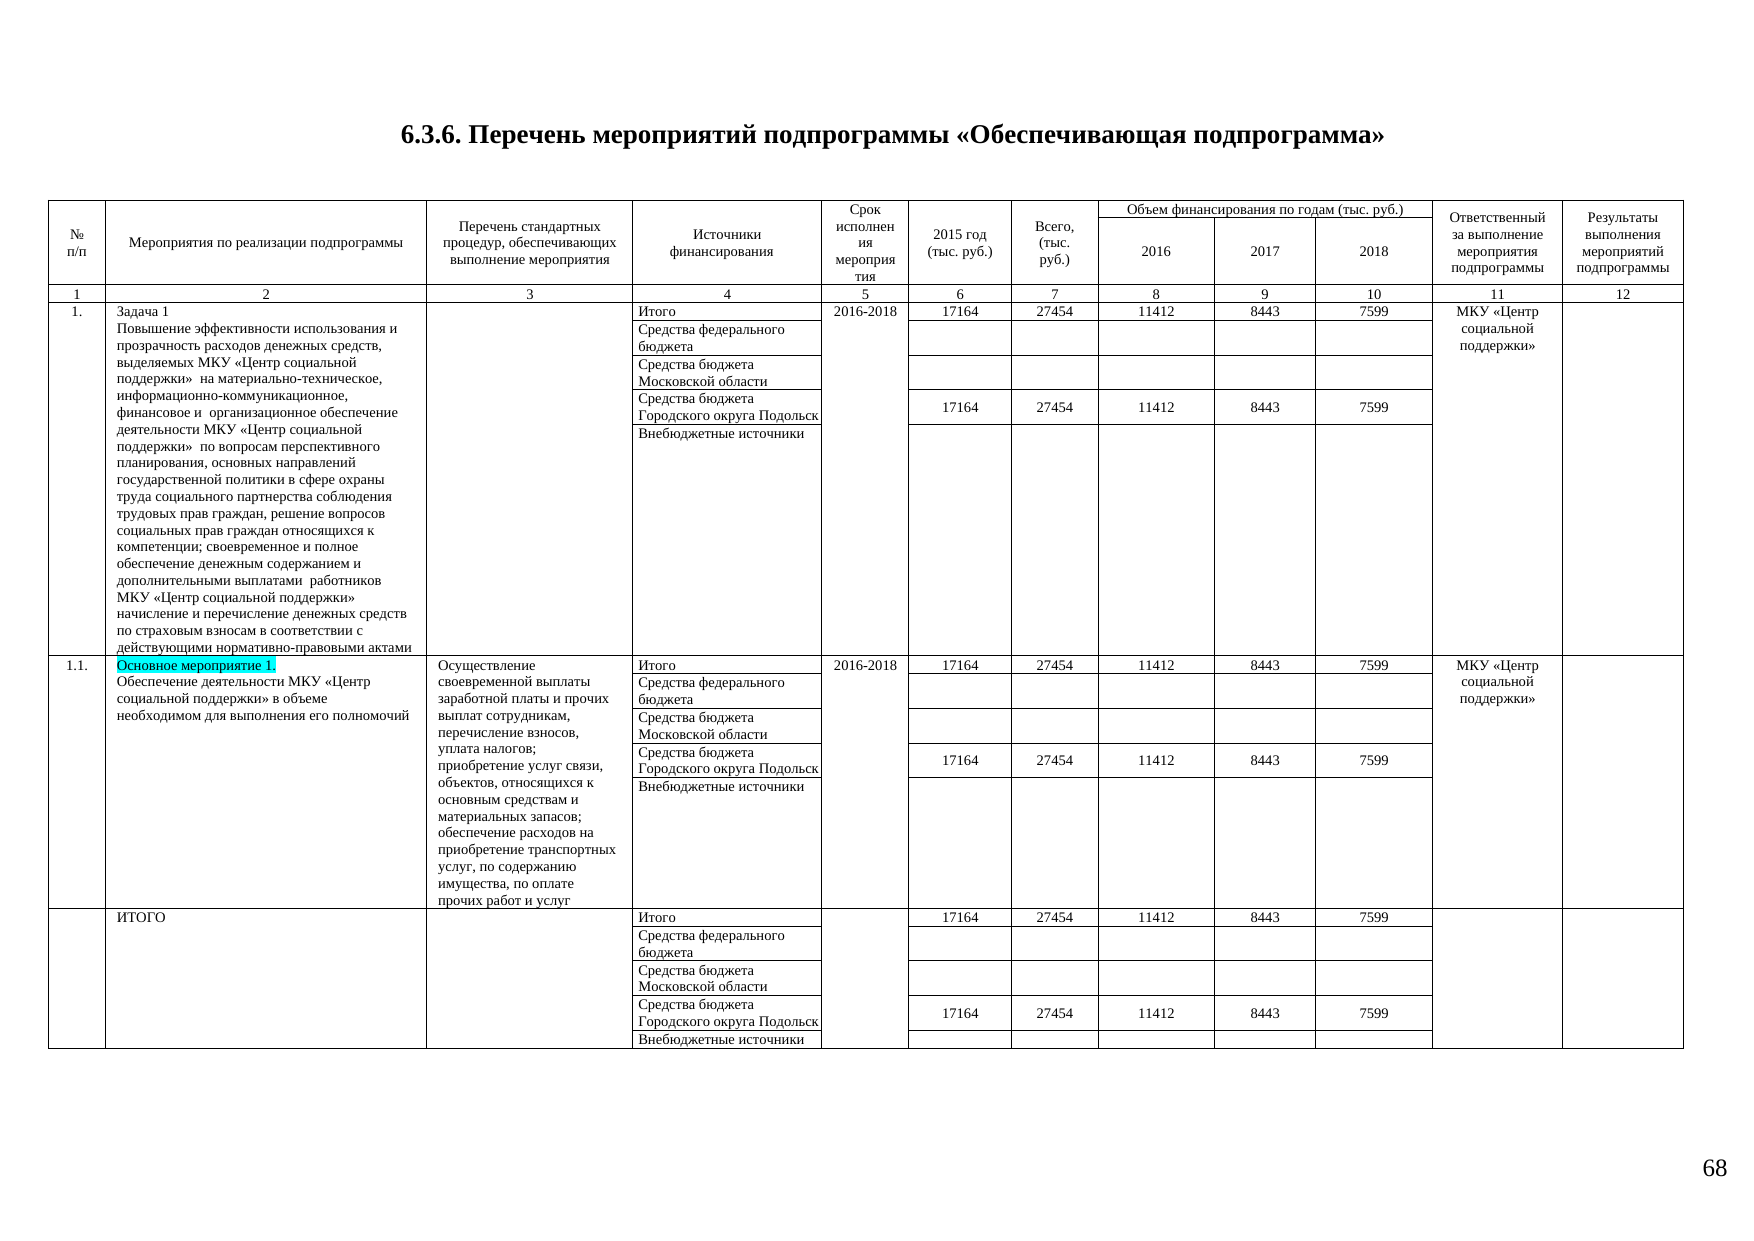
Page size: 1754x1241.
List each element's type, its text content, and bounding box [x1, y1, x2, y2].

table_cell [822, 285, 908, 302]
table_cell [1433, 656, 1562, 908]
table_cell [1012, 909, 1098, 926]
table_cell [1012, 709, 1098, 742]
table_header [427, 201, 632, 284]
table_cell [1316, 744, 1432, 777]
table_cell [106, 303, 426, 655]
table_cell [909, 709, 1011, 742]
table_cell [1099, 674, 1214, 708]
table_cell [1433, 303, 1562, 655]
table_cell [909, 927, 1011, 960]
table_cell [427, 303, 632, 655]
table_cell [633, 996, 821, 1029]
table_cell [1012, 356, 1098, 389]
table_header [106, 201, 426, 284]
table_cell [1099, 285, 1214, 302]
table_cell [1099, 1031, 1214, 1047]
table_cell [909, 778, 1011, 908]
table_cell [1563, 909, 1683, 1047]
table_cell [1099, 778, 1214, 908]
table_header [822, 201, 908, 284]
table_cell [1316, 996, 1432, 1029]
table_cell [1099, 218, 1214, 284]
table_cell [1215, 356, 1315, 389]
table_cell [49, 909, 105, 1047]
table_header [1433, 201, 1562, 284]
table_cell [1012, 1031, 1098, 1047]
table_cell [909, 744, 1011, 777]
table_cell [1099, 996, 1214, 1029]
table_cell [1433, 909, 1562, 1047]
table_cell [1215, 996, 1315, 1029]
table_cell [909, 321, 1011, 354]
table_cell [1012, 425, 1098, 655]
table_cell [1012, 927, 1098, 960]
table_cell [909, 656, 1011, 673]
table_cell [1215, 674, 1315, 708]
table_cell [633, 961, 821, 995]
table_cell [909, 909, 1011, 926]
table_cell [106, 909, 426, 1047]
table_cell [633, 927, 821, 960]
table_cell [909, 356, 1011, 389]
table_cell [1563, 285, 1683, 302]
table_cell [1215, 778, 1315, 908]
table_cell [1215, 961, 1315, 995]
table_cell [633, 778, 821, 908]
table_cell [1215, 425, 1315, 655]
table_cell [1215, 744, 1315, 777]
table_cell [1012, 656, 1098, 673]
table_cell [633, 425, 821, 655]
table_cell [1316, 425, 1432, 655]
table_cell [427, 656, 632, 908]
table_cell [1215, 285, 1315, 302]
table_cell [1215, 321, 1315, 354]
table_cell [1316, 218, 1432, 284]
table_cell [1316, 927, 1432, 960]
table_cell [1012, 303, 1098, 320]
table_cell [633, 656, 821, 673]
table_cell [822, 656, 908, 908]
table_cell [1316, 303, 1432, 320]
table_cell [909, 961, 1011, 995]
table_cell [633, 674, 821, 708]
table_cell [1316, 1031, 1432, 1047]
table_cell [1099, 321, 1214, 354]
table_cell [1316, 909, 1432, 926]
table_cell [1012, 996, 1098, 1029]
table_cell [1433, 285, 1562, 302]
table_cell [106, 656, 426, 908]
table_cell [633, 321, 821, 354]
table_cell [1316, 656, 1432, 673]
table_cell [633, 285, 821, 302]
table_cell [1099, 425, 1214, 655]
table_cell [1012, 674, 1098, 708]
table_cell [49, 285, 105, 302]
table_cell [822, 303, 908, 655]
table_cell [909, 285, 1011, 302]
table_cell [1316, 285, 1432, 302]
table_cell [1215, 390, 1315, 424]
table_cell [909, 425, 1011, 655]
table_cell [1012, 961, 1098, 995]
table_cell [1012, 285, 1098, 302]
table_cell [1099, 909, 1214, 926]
text 6.3.6. Перечень мероприятий подпрограммы «Обеспечивающая подпрограмма» [59, 118, 1727, 149]
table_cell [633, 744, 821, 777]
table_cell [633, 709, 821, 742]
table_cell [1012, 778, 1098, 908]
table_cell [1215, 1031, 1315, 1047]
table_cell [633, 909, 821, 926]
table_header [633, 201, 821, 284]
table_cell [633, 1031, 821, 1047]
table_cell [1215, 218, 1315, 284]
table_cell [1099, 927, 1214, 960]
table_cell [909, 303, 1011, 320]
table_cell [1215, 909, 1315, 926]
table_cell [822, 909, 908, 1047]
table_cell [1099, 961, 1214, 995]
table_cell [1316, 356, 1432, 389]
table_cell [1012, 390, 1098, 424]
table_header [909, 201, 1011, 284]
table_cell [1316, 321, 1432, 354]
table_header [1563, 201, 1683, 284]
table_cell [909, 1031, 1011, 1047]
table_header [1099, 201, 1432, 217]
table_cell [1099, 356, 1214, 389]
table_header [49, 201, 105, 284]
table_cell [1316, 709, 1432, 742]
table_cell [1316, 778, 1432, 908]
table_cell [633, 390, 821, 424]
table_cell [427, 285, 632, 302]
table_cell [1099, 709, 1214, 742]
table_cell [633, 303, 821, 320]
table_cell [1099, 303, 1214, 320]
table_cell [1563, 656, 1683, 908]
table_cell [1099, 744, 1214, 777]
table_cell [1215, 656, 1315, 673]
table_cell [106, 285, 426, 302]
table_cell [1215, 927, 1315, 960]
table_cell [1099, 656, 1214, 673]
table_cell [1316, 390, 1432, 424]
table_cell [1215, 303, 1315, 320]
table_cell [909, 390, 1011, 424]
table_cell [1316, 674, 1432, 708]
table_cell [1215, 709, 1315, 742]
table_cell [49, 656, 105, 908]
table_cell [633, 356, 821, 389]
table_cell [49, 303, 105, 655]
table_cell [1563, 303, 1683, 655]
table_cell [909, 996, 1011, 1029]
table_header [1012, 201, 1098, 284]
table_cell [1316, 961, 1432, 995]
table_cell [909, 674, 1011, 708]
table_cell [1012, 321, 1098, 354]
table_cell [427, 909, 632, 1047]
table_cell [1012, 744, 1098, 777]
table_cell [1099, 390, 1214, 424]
